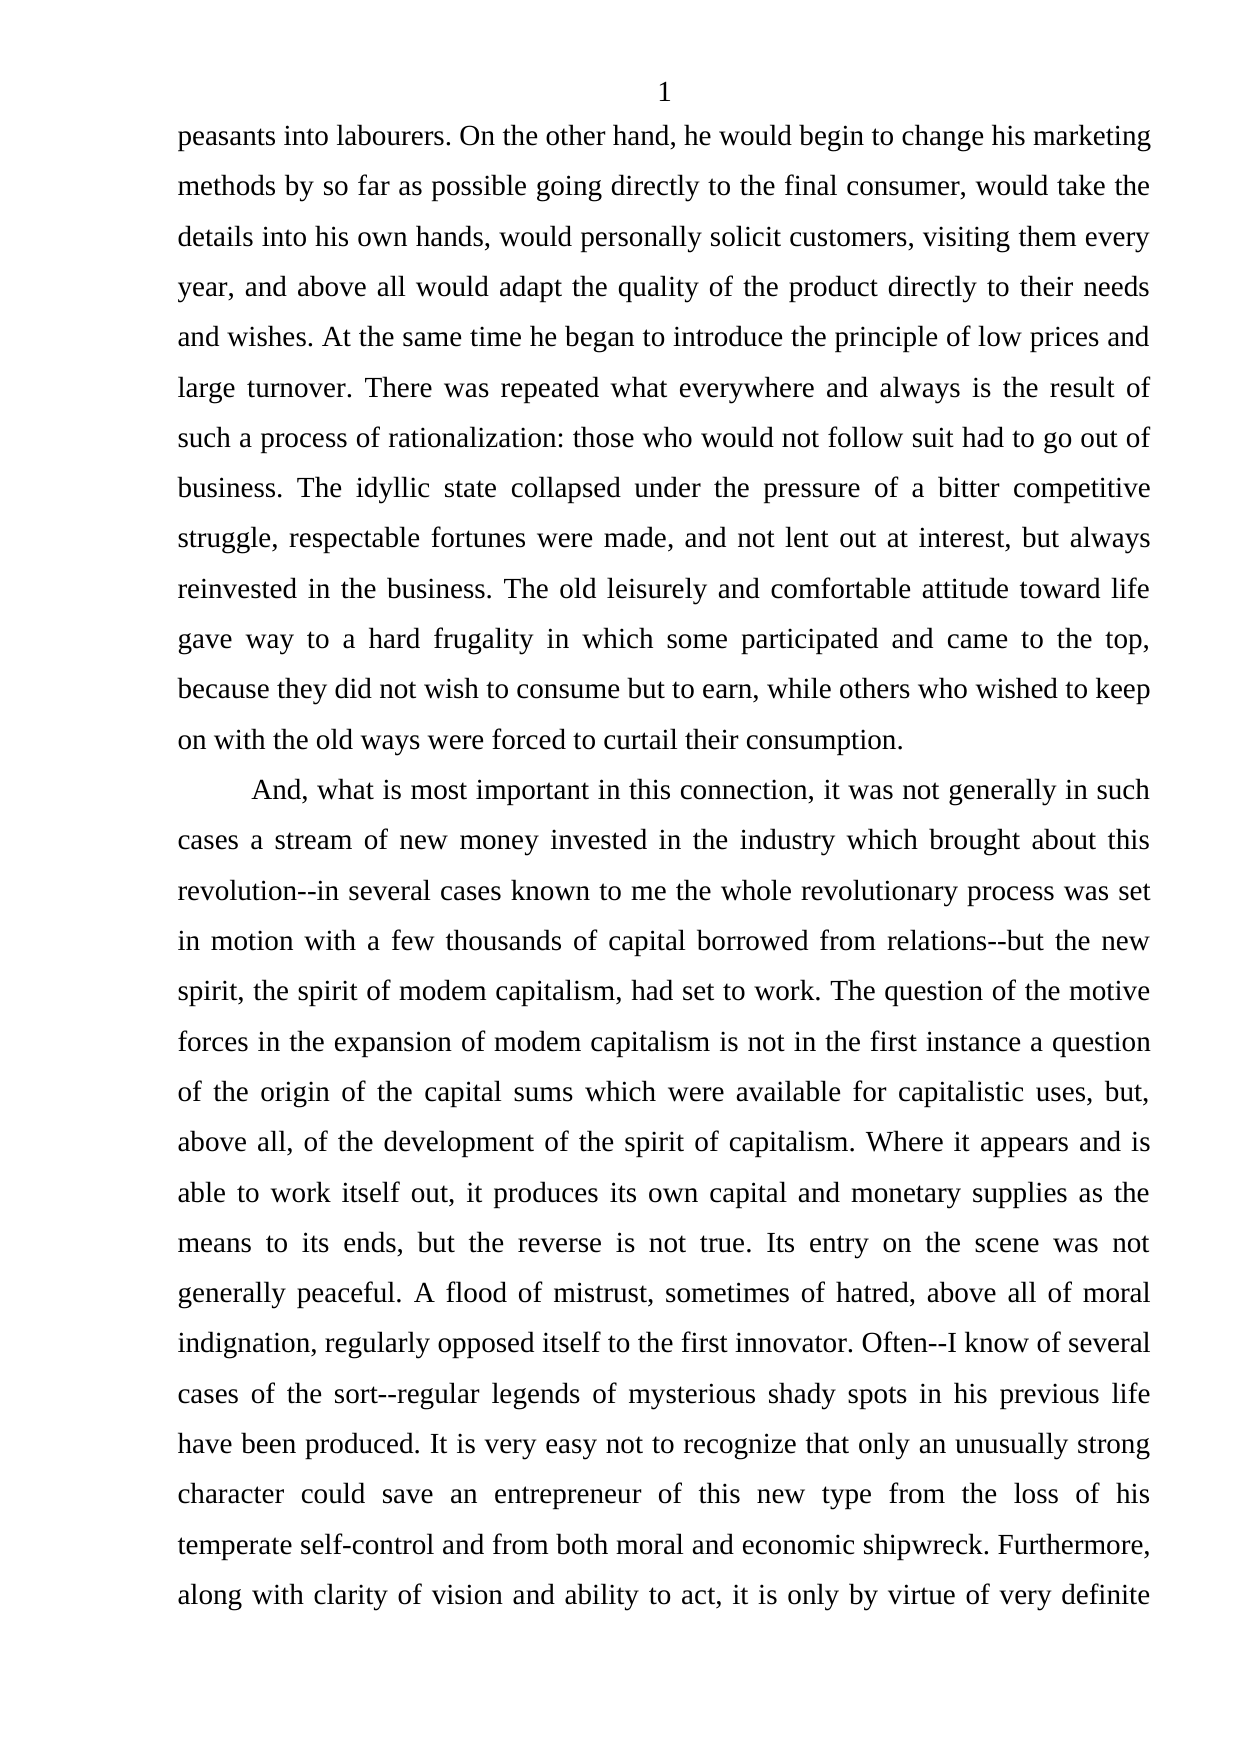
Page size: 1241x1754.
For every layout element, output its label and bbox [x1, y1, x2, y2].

text [177, 118, 1152, 755]
text [177, 772, 1152, 1611]
